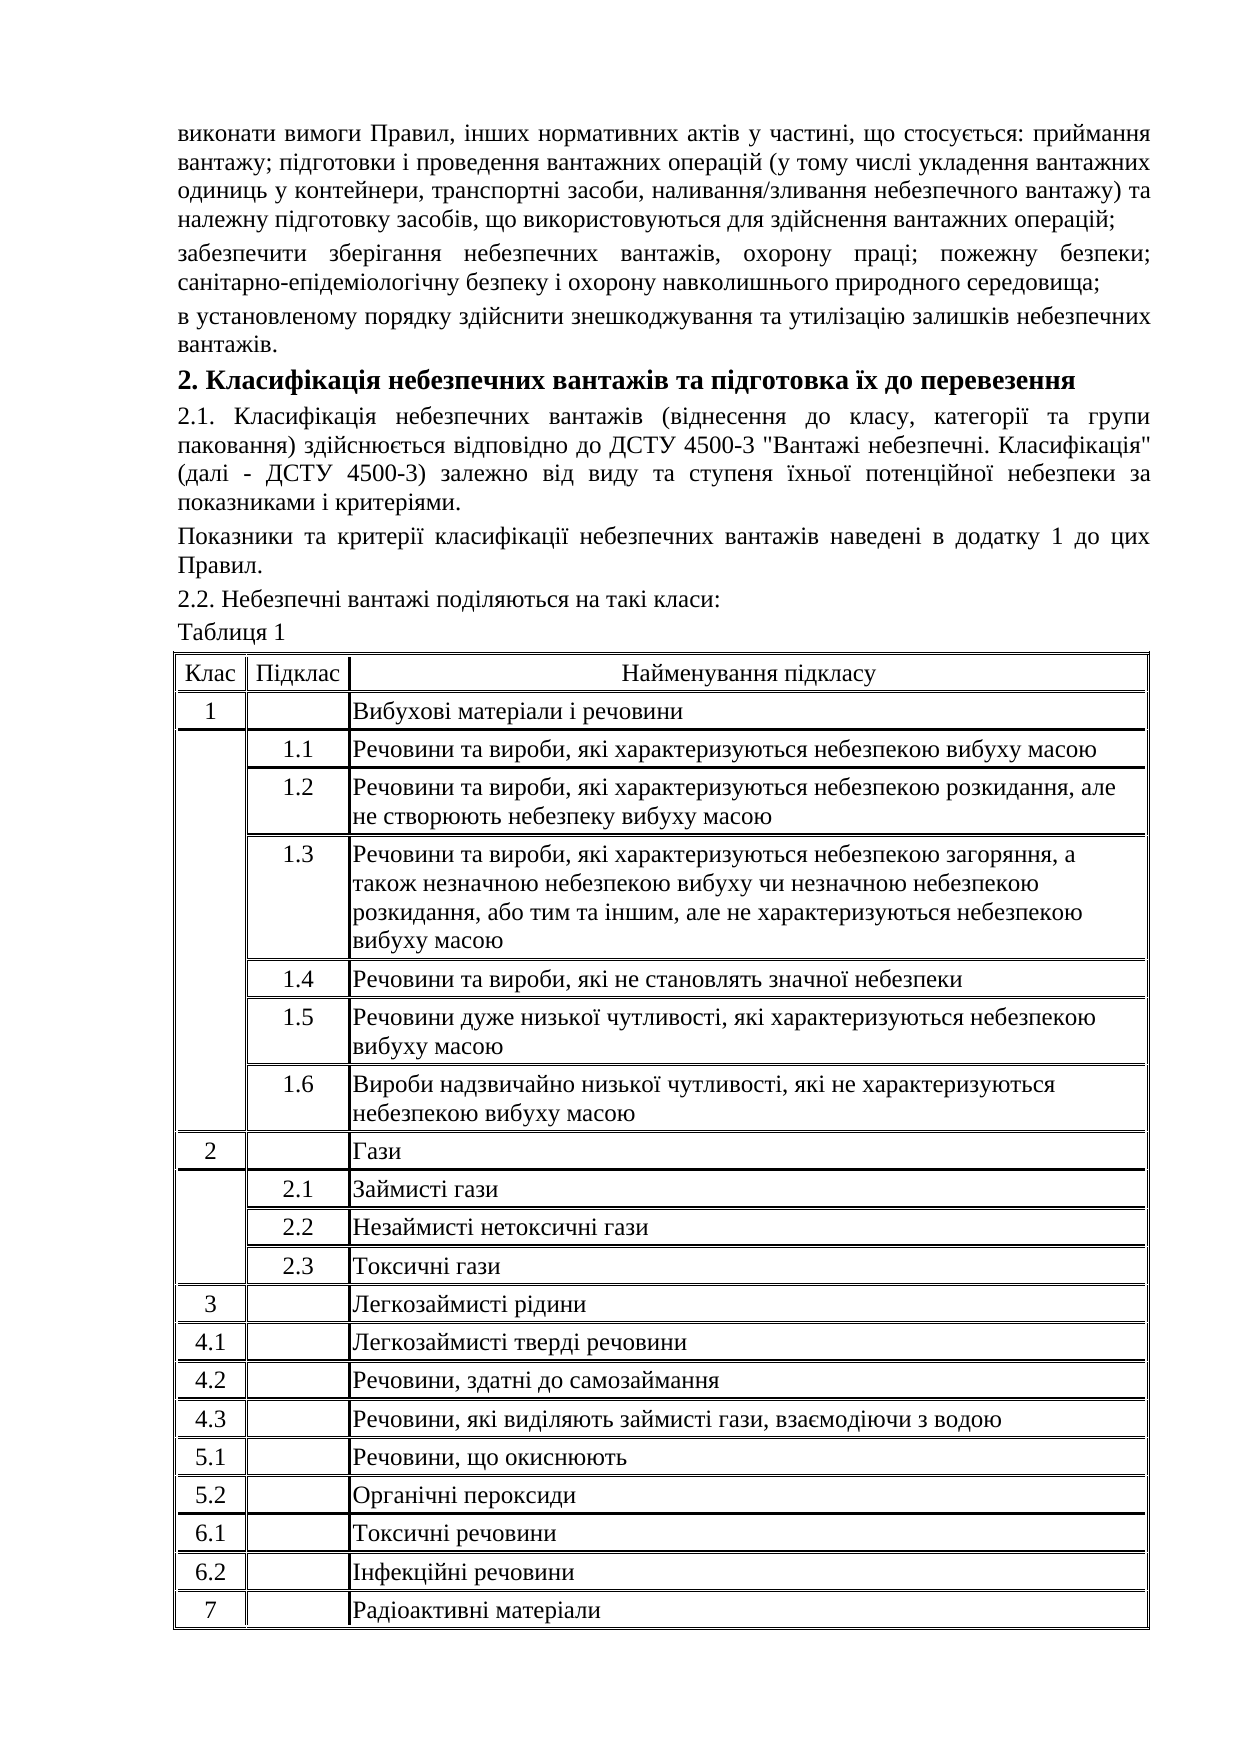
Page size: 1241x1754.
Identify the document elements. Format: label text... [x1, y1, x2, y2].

table_cell Токсичні гази [351, 1244, 1147, 1283]
table_cell 6.2 [176, 1550, 245, 1588]
table_cell [248, 1324, 348, 1359]
table_cell 7 [176, 1589, 246, 1627]
table_cell 2 [174, 1130, 246, 1168]
table_cell Вибухові матеріали і речовини [351, 690, 1147, 728]
table_cell Речовини, що окиснюють [349, 1436, 1148, 1474]
table_cell 3 [174, 1283, 246, 1321]
table_cell 4.1 [174, 1321, 246, 1359]
table_cell Займисті гази [351, 1168, 1148, 1206]
table_cell Речовини, здатні до самозаймання [351, 1359, 1147, 1397]
table_cell 1.5 [248, 999, 348, 1063]
table_cell [248, 1439, 348, 1474]
table_cell 2.3 [248, 1248, 348, 1283]
table_cell [248, 693, 348, 728]
table_cell Гази [349, 1130, 1148, 1168]
table_cell 1.6 [248, 1066, 348, 1130]
text в установленому порядку здійснити знешкоджування та утилізацію залишків небезпечних вантажів. [177, 301, 1152, 358]
table_cell 6.1 [176, 1512, 245, 1550]
table_cell [246, 1592, 349, 1627]
text 2.1. Класифікація небезпечних вантажів (віднесення до класу, категорії та групи паковання) здійснюється відповідно до ДСТУ 4500-3 "Вантажі небезпечні. Класифікація" (далі - ДСТУ 4500-3) залежно від виду та ступеня їхньої потенційної небезпеки за показниками і критеріями. [177, 401, 1152, 516]
table_cell [248, 1363, 348, 1397]
table_header Клас [176, 655, 246, 689]
table_cell [174, 1168, 245, 1283]
table_cell Речовини, які виділяють займисті гази, взаємодіючи з водою [351, 1397, 1147, 1436]
table_header Найменування підкласу [349, 655, 1147, 689]
table_cell [248, 1477, 348, 1512]
table_cell Вироби надзвичайно низької чутливості, які не характеризуються небезпекою вибуху масою [349, 1063, 1148, 1130]
table_cell [248, 1286, 348, 1321]
text Таблиця 1 [177, 617, 1152, 646]
table_cell Речовини та вироби, які не становлять значної небезпеки [351, 958, 1147, 996]
subtitle 2. Класифікація небезпечних вантажів та підготовка їх до перевезення [177, 363, 1152, 396]
table_cell 1.2 [248, 769, 348, 833]
table_cell Радіоактивні матеріали [349, 1589, 1147, 1627]
table_cell 4.2 [176, 1359, 245, 1397]
table_cell 2.1 [248, 1171, 348, 1206]
table_cell Органічні пероксиди [349, 1474, 1148, 1512]
text забезпечити зберігання небезпечних вантажів, охорону праці; пожежну безпеки; санітарно-епідеміологічну безпеку і охорону навколишнього природного середовища; [177, 238, 1152, 296]
table_cell 4.3 [176, 1397, 245, 1436]
table_cell [248, 1515, 348, 1550]
table_cell 1.4 [248, 961, 348, 996]
table_cell 1.3 [248, 837, 348, 957]
table_cell Речовини та вироби, які характеризуються небезпекою загоряння, а також незначною небезпекою вибуху чи незначною небезпекою розкидання, або тим та іншим, але не характеризуються небезпекою вибуху масою [351, 833, 1147, 957]
table_cell 2.2 [248, 1210, 348, 1244]
table_header Підклас [246, 655, 349, 689]
table_cell [174, 728, 245, 1130]
table_cell Токсичні речовини [351, 1512, 1147, 1550]
table_cell Речовини та вироби, які характеризуються небезпекою розкидання, але не створюють небезпеку вибуху масою [351, 766, 1147, 833]
table_cell 5.1 [174, 1436, 246, 1474]
table_cell [248, 1554, 348, 1588]
table_cell Речовини та вироби, які характеризуються небезпекою вибуху масою [351, 728, 1148, 766]
table_cell Інфекційні речовини [351, 1550, 1147, 1588]
table_cell Легкозаймисті рідини [349, 1283, 1148, 1321]
table_cell 1.1 [248, 731, 348, 766]
text 2.2. Небезпечні вантажі поділяються на такі класи: [177, 584, 1152, 612]
table_cell Речовини дуже низької чутливості, які характеризуються небезпекою вибуху масою [349, 996, 1148, 1063]
text Показники та критерії класифікації небезпечних вантажів наведені в додатку 1 до цих Правил. [177, 521, 1152, 578]
table_cell Незаймисті нетоксичні гази [351, 1206, 1147, 1244]
table_cell [248, 1133, 348, 1168]
table_cell Легкозаймисті тверді речовини [349, 1321, 1148, 1359]
table_cell [248, 1401, 348, 1436]
table_cell 1 [176, 690, 245, 728]
text виконати вимоги Правил, інших нормативних актів у частині, що стосується: приймання вантажу; підготовки і проведення вантажних операцій (у тому числі укладення вантажних одиниць у контейнери, транспортні засоби, наливання/зливання небезпечного вантажу) та належну підготовку засобів, що використовуються для здійснення вантажних операцій; [177, 118, 1152, 233]
table_cell 5.2 [174, 1474, 246, 1512]
